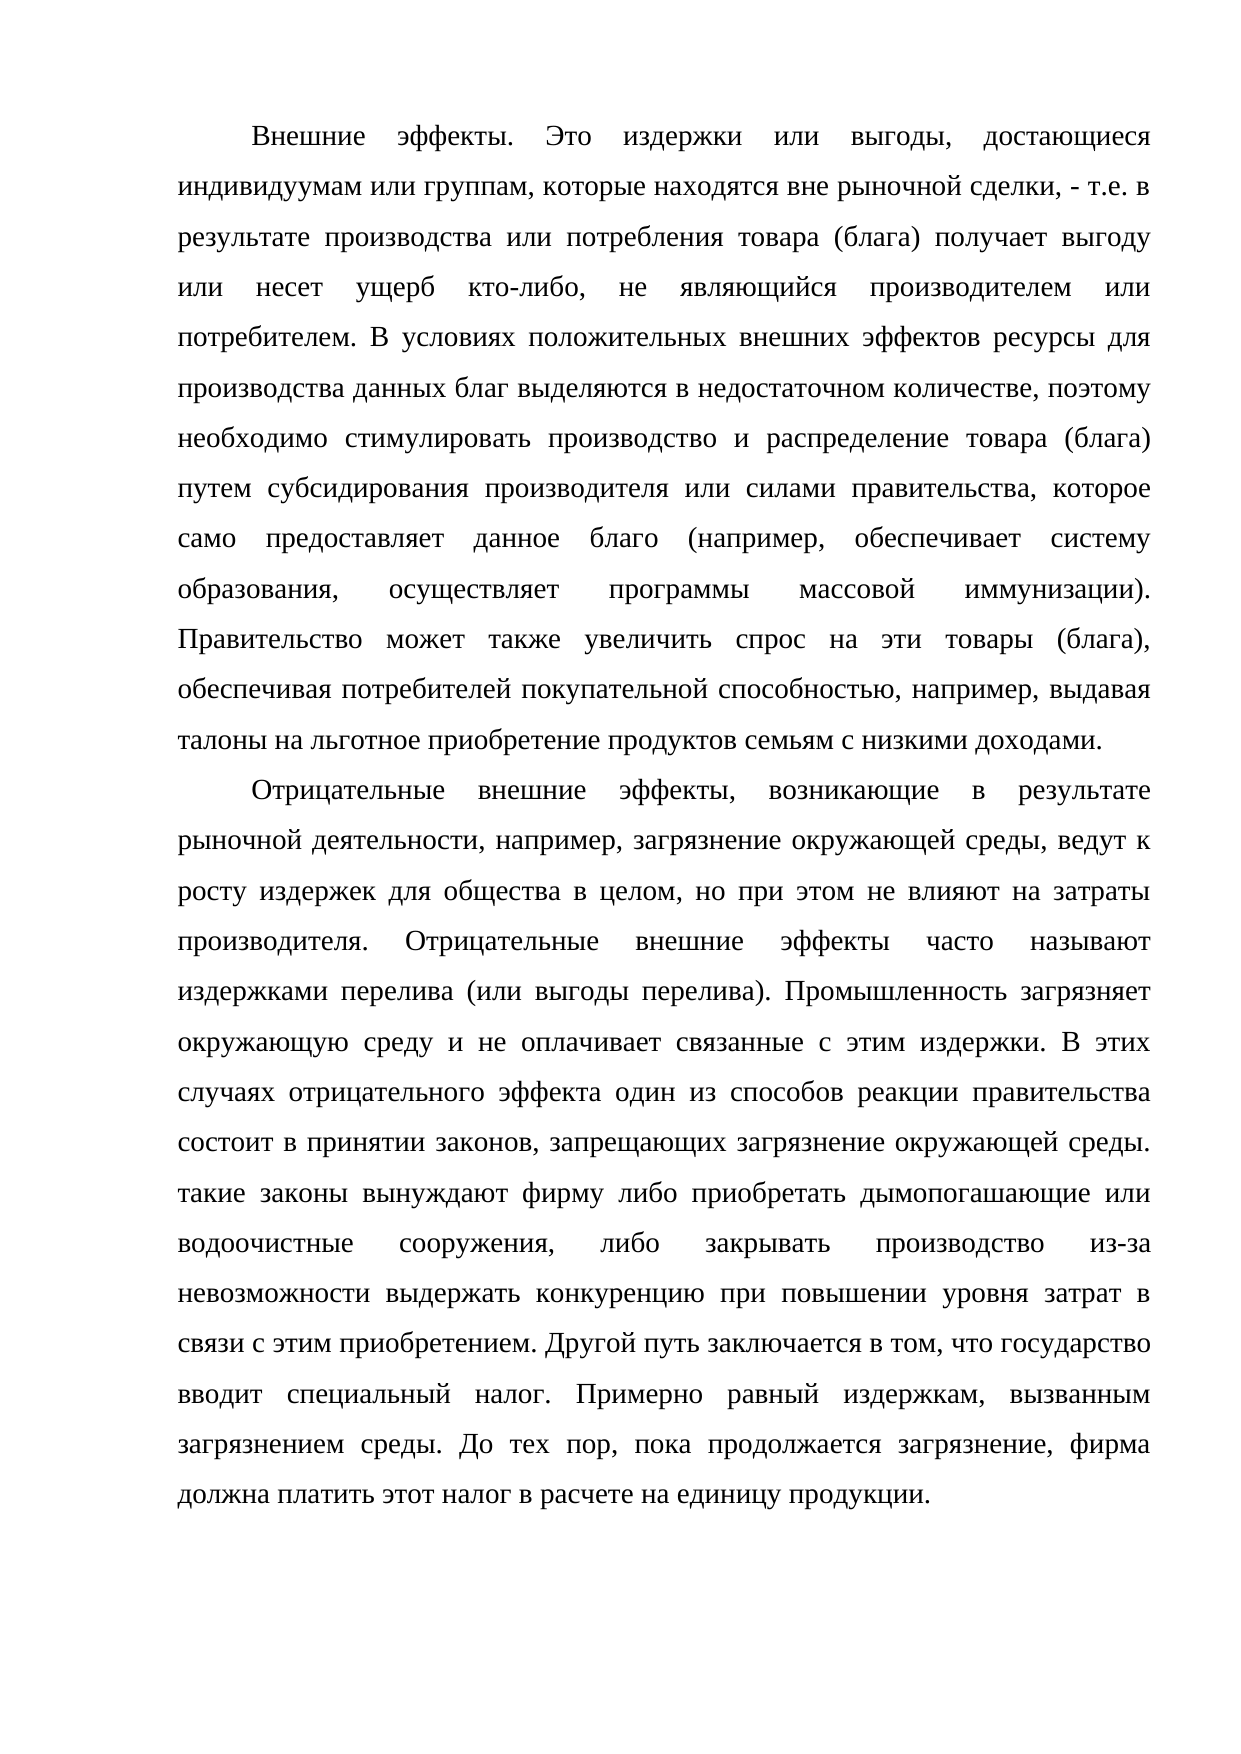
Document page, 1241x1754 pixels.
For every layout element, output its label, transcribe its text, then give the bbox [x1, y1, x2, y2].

text Отрицательные внешние эффекты, возникающие в результате рыночной деятельности, например, загрязнение окружающей среды, ведут к росту издержек для общества в целом, но при этом не влияют на затраты производителя. Отрицательные внешние эффекты часто называют издержками перелива (или выгоды перелива). Промышленность загрязняет окружающую среду и не оплачивает связанные с этим издержки. В этих случаях отрицательного эффекта один из способов реакции правительства состоит в принятии законов, запрещающих загрязнение окружающей среды. такие законы вынуждают фирму либо приобретать дымопогашающие или водоочистные сооружения, либо закрывать производство из-за невозможности выдержать конкуренцию при повышении уровня затрат в связи с этим приобретением. Другой путь заключается в том, что государство вводит специальный налог. Примерно равный издержкам, вызванным загрязнением среды. До тех пор, пока продолжается загрязнение, фирма должна платить этот налог в расчете на единицу продукции. [177, 772, 1152, 1510]
text Внешние эффекты. Это издержки или выгоды, достающиеся индивидуумам или группам, которые находятся вне рыночной сделки, - т.е. в результате производства или потребления товара (блага) получает выгоду или несет ущерб кто-либо, не являющийся производителем или потребителем. В условиях положительных внешних эффектов ресурсы для производства данных благ выделяются в недостаточном количестве, поэтому необходимо стимулировать производство и распределение товара (блага) путем субсидирования производителя или силами правительства, которое само предоставляет данное благо (например, обеспечивает систему образования, осуществляет программы массовой иммунизации). Правительство может также увеличить спрос на эти товары (блага), обеспечивая потребителей покупательной способностью, например, выдавая талоны на льготное приобретение продуктов семьям с низкими доходами. [177, 118, 1152, 755]
